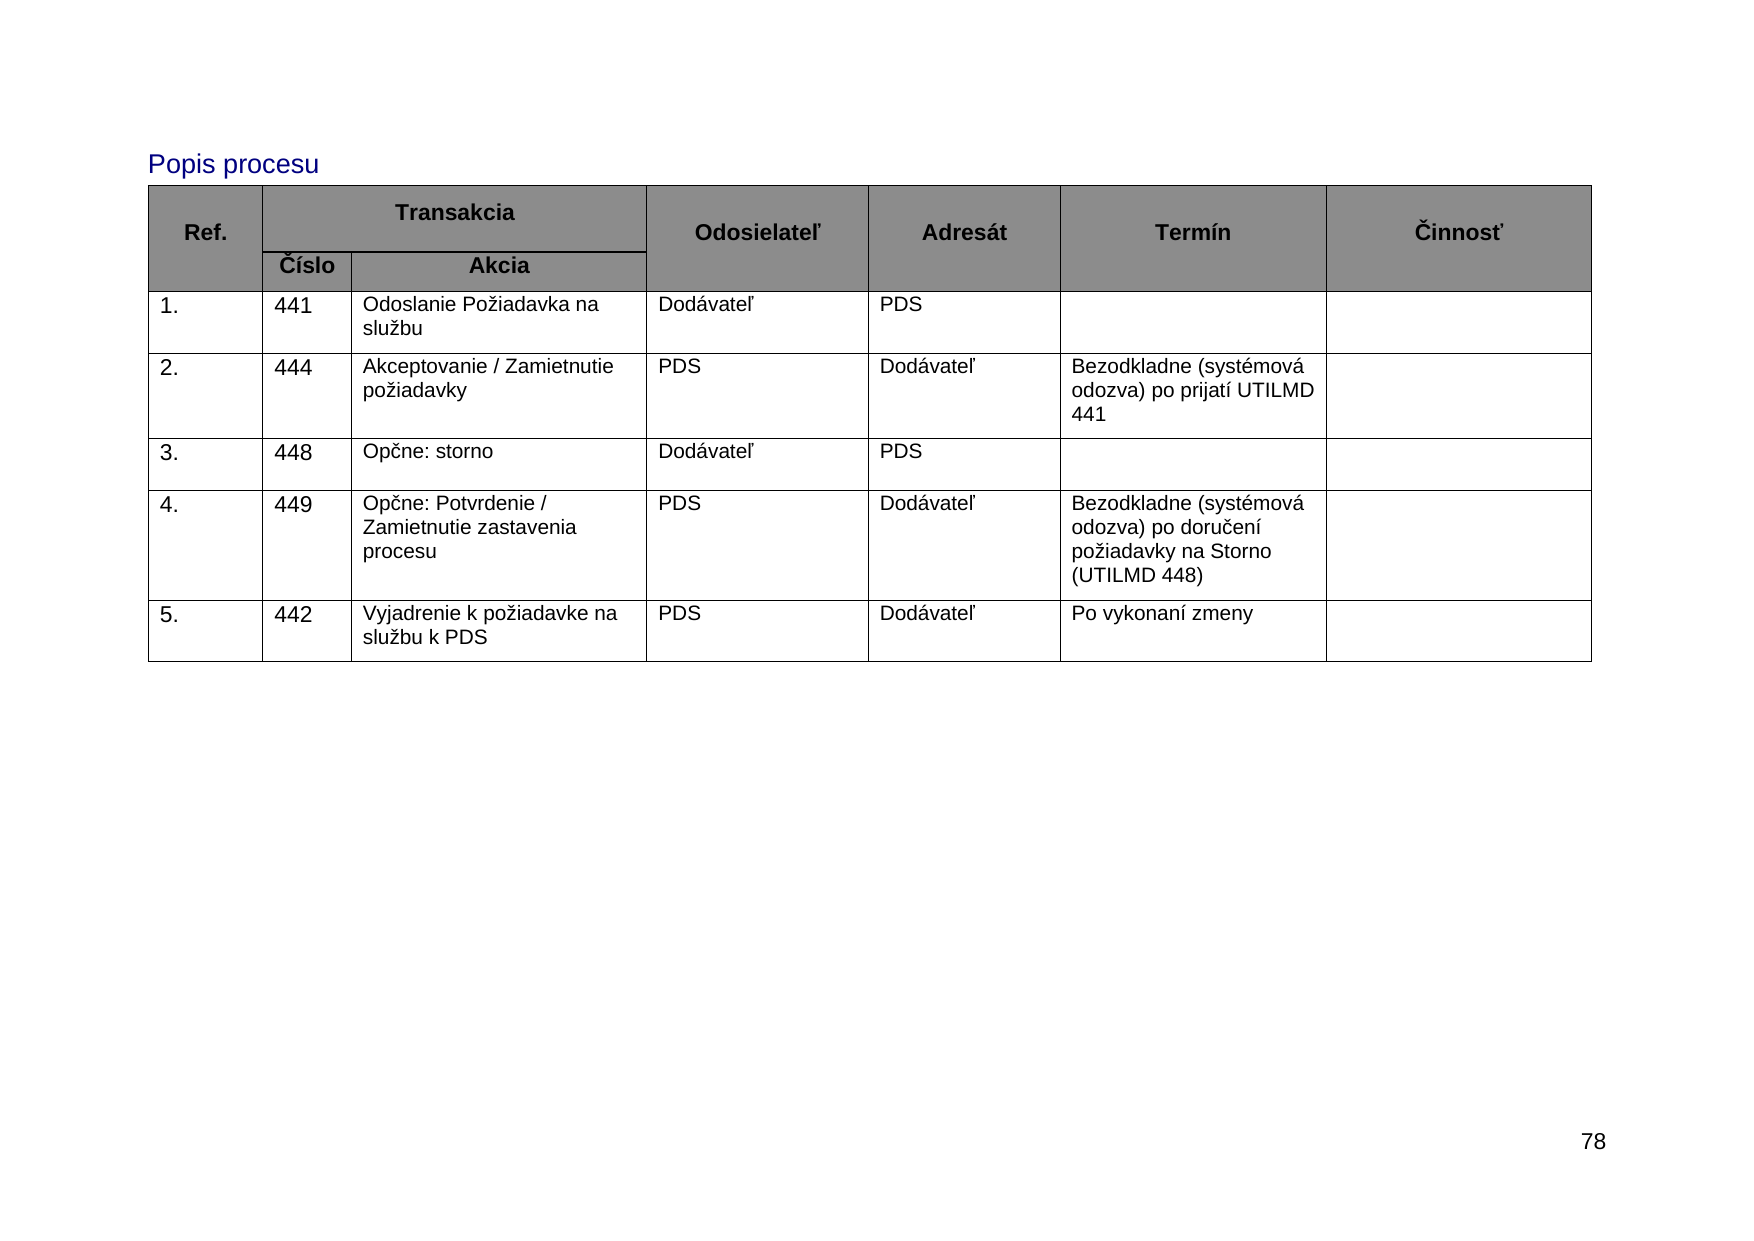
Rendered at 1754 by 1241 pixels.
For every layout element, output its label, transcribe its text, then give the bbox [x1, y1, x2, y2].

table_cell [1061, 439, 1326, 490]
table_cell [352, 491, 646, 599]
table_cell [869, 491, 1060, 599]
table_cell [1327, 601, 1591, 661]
table_header Termín [1061, 186, 1326, 291]
table_cell 1. [149, 292, 262, 353]
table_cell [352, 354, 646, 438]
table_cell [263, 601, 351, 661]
table_header Adresát [869, 186, 1060, 291]
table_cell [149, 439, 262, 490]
table_cell Akcia [352, 253, 646, 291]
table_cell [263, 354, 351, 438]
table_cell [1061, 292, 1326, 353]
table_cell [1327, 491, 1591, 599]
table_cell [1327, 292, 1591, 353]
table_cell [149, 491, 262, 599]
table_cell 441 [263, 292, 351, 353]
table_cell Odoslanie Požiadavka na službu [352, 292, 646, 353]
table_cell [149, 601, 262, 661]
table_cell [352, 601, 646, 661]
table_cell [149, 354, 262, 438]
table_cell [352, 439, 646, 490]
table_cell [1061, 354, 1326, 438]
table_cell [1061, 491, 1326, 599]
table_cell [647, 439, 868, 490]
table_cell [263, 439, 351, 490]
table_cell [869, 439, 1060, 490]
table_header Transakcia [263, 186, 646, 251]
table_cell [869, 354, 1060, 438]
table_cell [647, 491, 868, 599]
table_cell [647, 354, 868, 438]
table_header Ref. [149, 186, 262, 291]
table_cell PDS [869, 292, 1060, 353]
table_header Odosielateľ [647, 186, 868, 291]
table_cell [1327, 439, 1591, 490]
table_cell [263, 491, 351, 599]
table_header Činnosť [1327, 186, 1591, 291]
subtitle Popis procesu [148, 148, 1606, 179]
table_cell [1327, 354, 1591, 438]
table_cell Číslo [263, 253, 351, 291]
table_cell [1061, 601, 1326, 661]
table_cell Dodávateľ [647, 292, 868, 353]
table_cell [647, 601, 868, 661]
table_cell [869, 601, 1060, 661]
